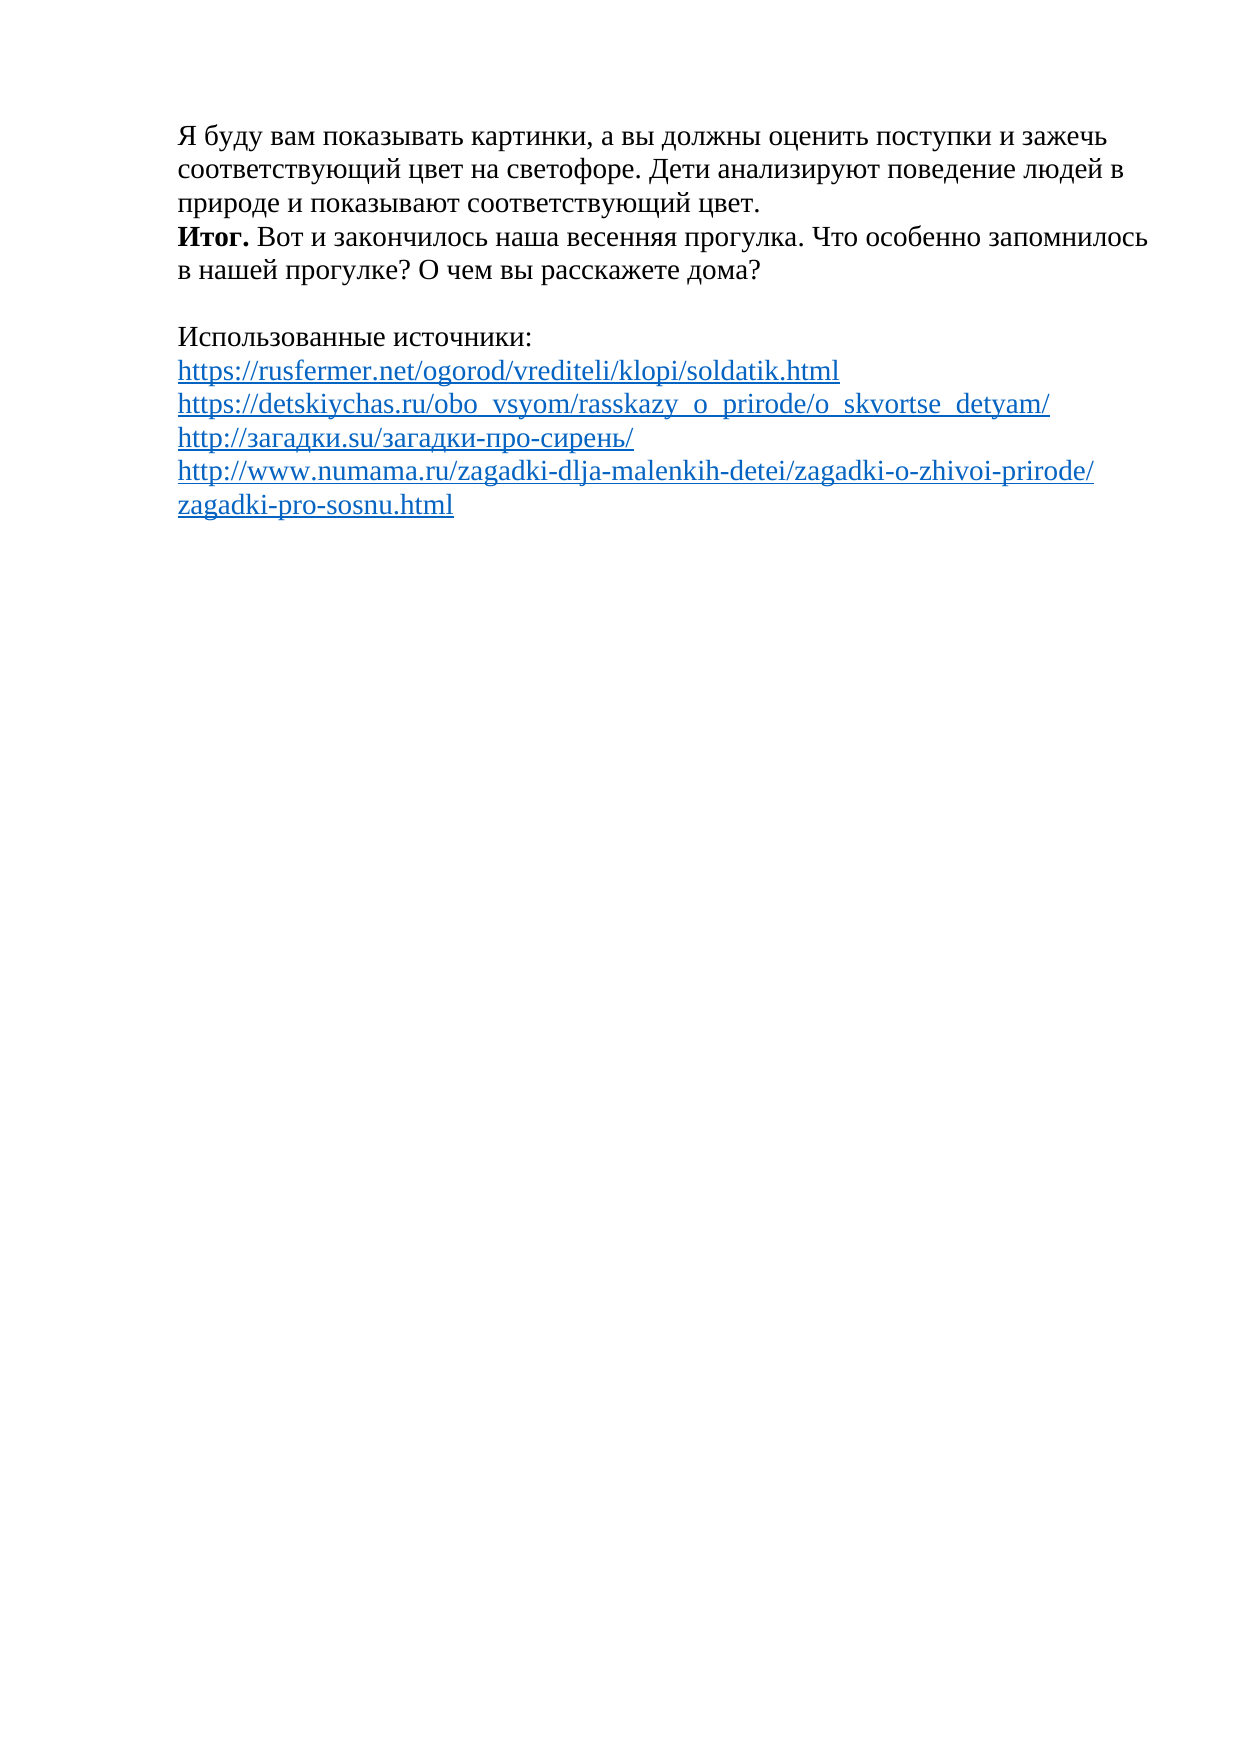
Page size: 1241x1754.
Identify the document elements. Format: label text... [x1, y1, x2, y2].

text Итог. Вот и закончилось наша весенняя прогулка. Что особенно запомнилось в нашей прогулке? О чем вы расскажете дома? [177, 219, 1152, 286]
text https://rusfermer.net/ogorod/vrediteli/klopi/soldatik.html [177, 353, 1152, 386]
text https://detskiychas.ru/obo_vsyom/rasskazy_o_prirode/o_skvortse_detyam/ http://загадки.su/загадки-про-сирень/ [177, 386, 1152, 453]
text Использованные источники: [177, 319, 1152, 353]
text Я буду вам показывать картинки, а вы должны оценить поступки и зажечь соответствующий цвет на светофоре. Дети анализируют поведение людей в природе и показывают соответствующий цвет. [177, 118, 1152, 219]
text http://www.numama.ru/zagadki-dlja-malenkih-detei/zagadki-o-zhivoi-prirode/zagadki-pro-sosnu.html [177, 453, 1152, 521]
